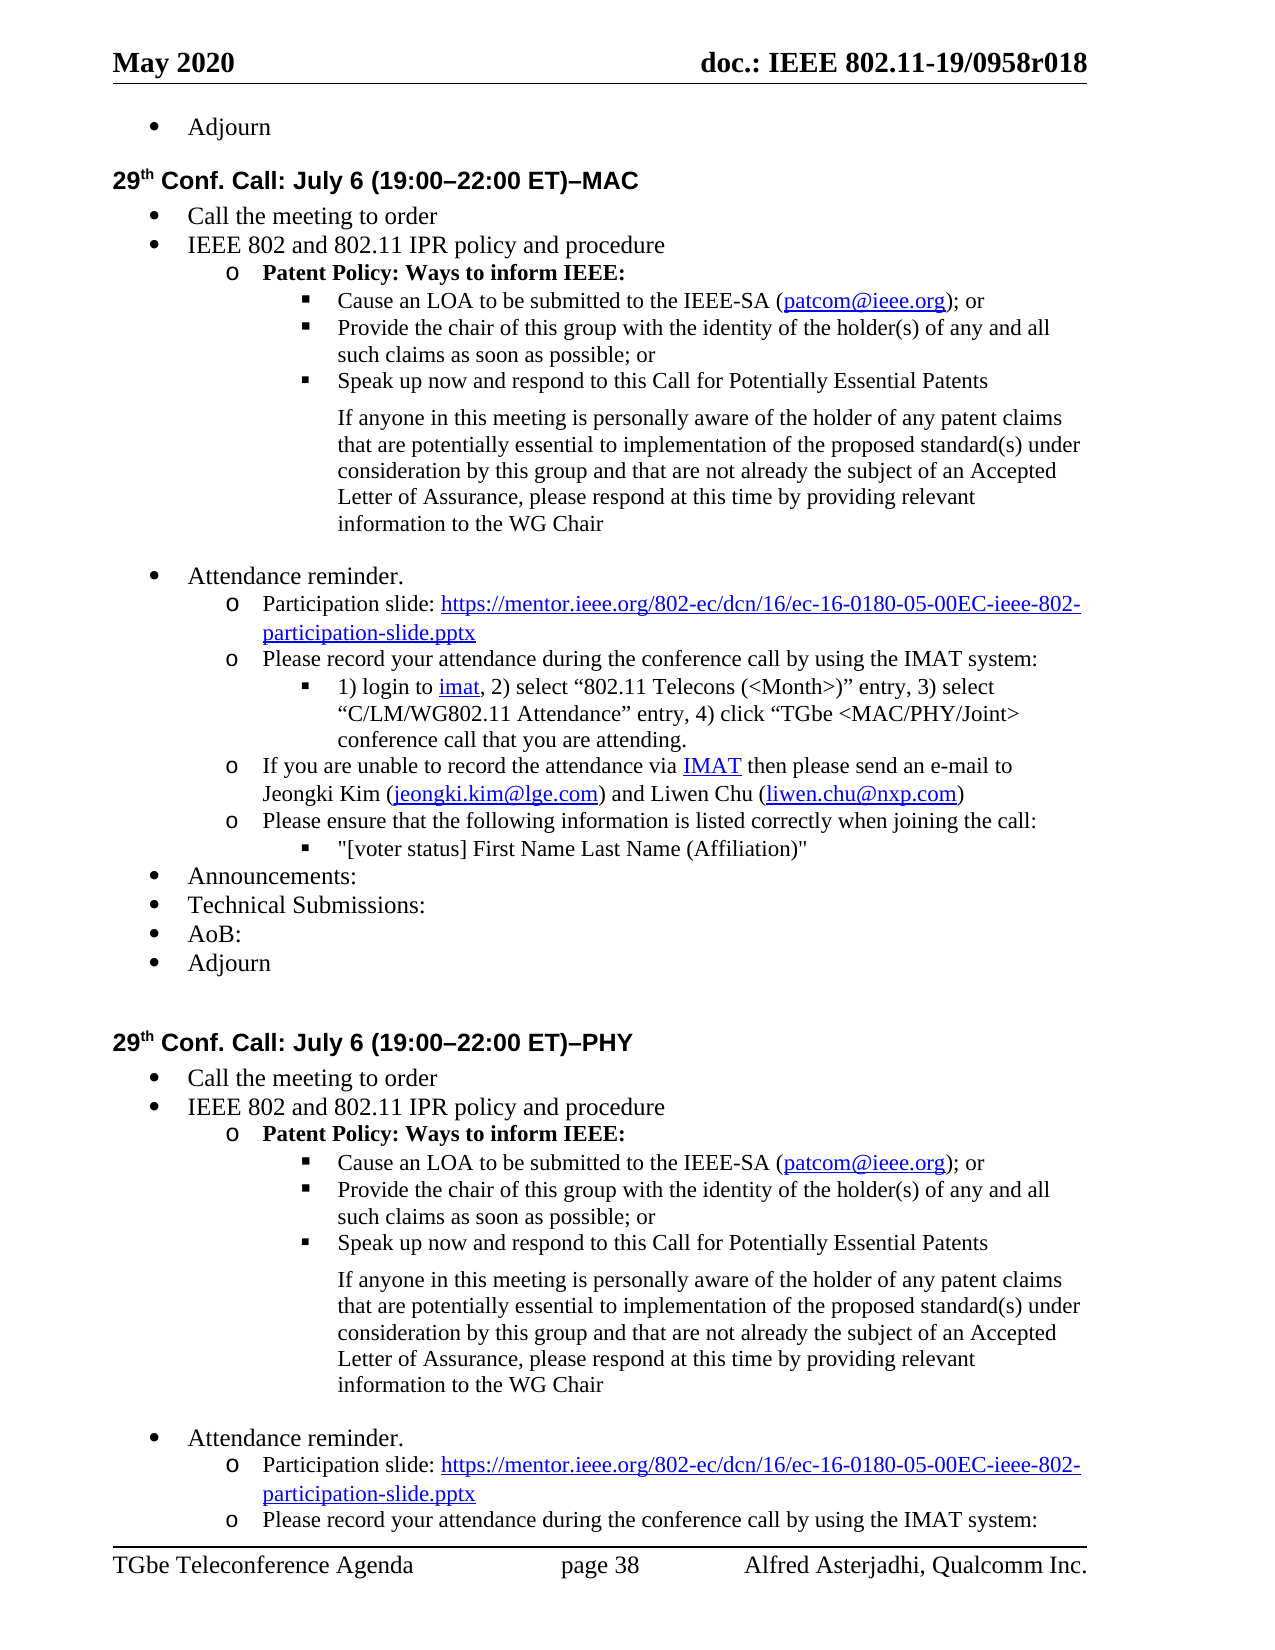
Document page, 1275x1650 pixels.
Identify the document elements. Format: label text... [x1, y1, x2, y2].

list Attendance reminder. [150, 561, 1087, 590]
list Please record your attendance during the conference call by using the IMAT system: [225, 645, 1087, 673]
list Please ensure that the following information is listed correctly when joining the call: [225, 807, 1087, 835]
list If you are unable to record the attendance via IMAT then please send an e-mail to Jeongki Kim (jeongki.kim@lge.com) and Liwen Chu (liwen.chu@nxp.com) [225, 752, 1087, 807]
list Cause an LOA to be submitted to the IEEE-SA (patcom@ieee.org); or [300, 288, 1087, 314]
list Speak up now and respond to this Call for Potentially Essential Patents [300, 367, 1087, 394]
list IEEE 802 and 802.11 IPR policy and procedure [150, 1092, 1087, 1120]
list Technical Submissions: [150, 890, 1087, 919]
list "[voter status] First Name Last Name (Affiliation)" [300, 835, 1087, 861]
list Please record your attendance during the conference call by using the IMAT system: [225, 1507, 1087, 1535]
list Cause an LOA to be submitted to the IEEE-SA (patcom@ieee.org); or [300, 1149, 1087, 1176]
list Provide the chair of this group with the identity of the holder(s) of any and all such claims as soon as possible; or [300, 314, 1087, 367]
list Announcements: [150, 861, 1087, 890]
list Participation slide: https://mentor.ieee.org/802-ec/dcn/16/ec-16-0180-05-00EC-ieee-802-participation-slide.pptx [225, 1451, 1087, 1507]
list Call the meeting to order [150, 1063, 1087, 1092]
list If anyone in this meeting is personally aware of the holder of any patent claims that are potentially essential to implementation of the proposed standard(s) under consideration by this group and that are not already the subject of an Accepted Letter of Assurance, please respond at this time by providing relevant information to the WG Chair [337, 1266, 1087, 1398]
list If anyone in this meeting is personally aware of the holder of any patent claims that are potentially essential to implementation of the proposed standard(s) under consideration by this group and that are not already the subject of an Accepted Letter of Assurance, please respond at this time by providing relevant information to the WG Chair [337, 404, 1087, 536]
list Participation slide: https://mentor.ieee.org/802-ec/dcn/16/ec-16-0180-05-00EC-ieee-802-participation-slide.pptx [225, 590, 1087, 645]
list IEEE 802 and 802.11 IPR policy and procedure [150, 230, 1087, 259]
list Provide the chair of this group with the identity of the holder(s) of any and all such claims as soon as possible; or [300, 1176, 1087, 1229]
list Patent Policy: Ways to inform IEEE: [225, 259, 1087, 288]
subtitle 29th Conf. Call: July 6 (19:00–22:00 ET)–MAC [112, 166, 1087, 195]
list 1) login to imat, 2) select “802.11 Telecons (<Month>)” entry, 3) select “C/LM/WG802.11 Attendance” entry, 4) click “TGbe <MAC/PHY/Joint> conference call that you are attending. [300, 673, 1087, 752]
list AoB: [150, 919, 1087, 948]
list Adjourn [150, 948, 1087, 976]
subtitle 29th Conf. Call: July 6 (19:00–22:00 ET)–PHY [112, 1028, 1087, 1057]
list Adjourn [150, 112, 1087, 141]
list Speak up now and respond to this Call for Potentially Essential Patents [300, 1229, 1087, 1255]
list Attendance reminder. [150, 1423, 1087, 1451]
list Call the meeting to order [150, 201, 1087, 230]
list Patent Policy: Ways to inform IEEE: [225, 1120, 1087, 1149]
